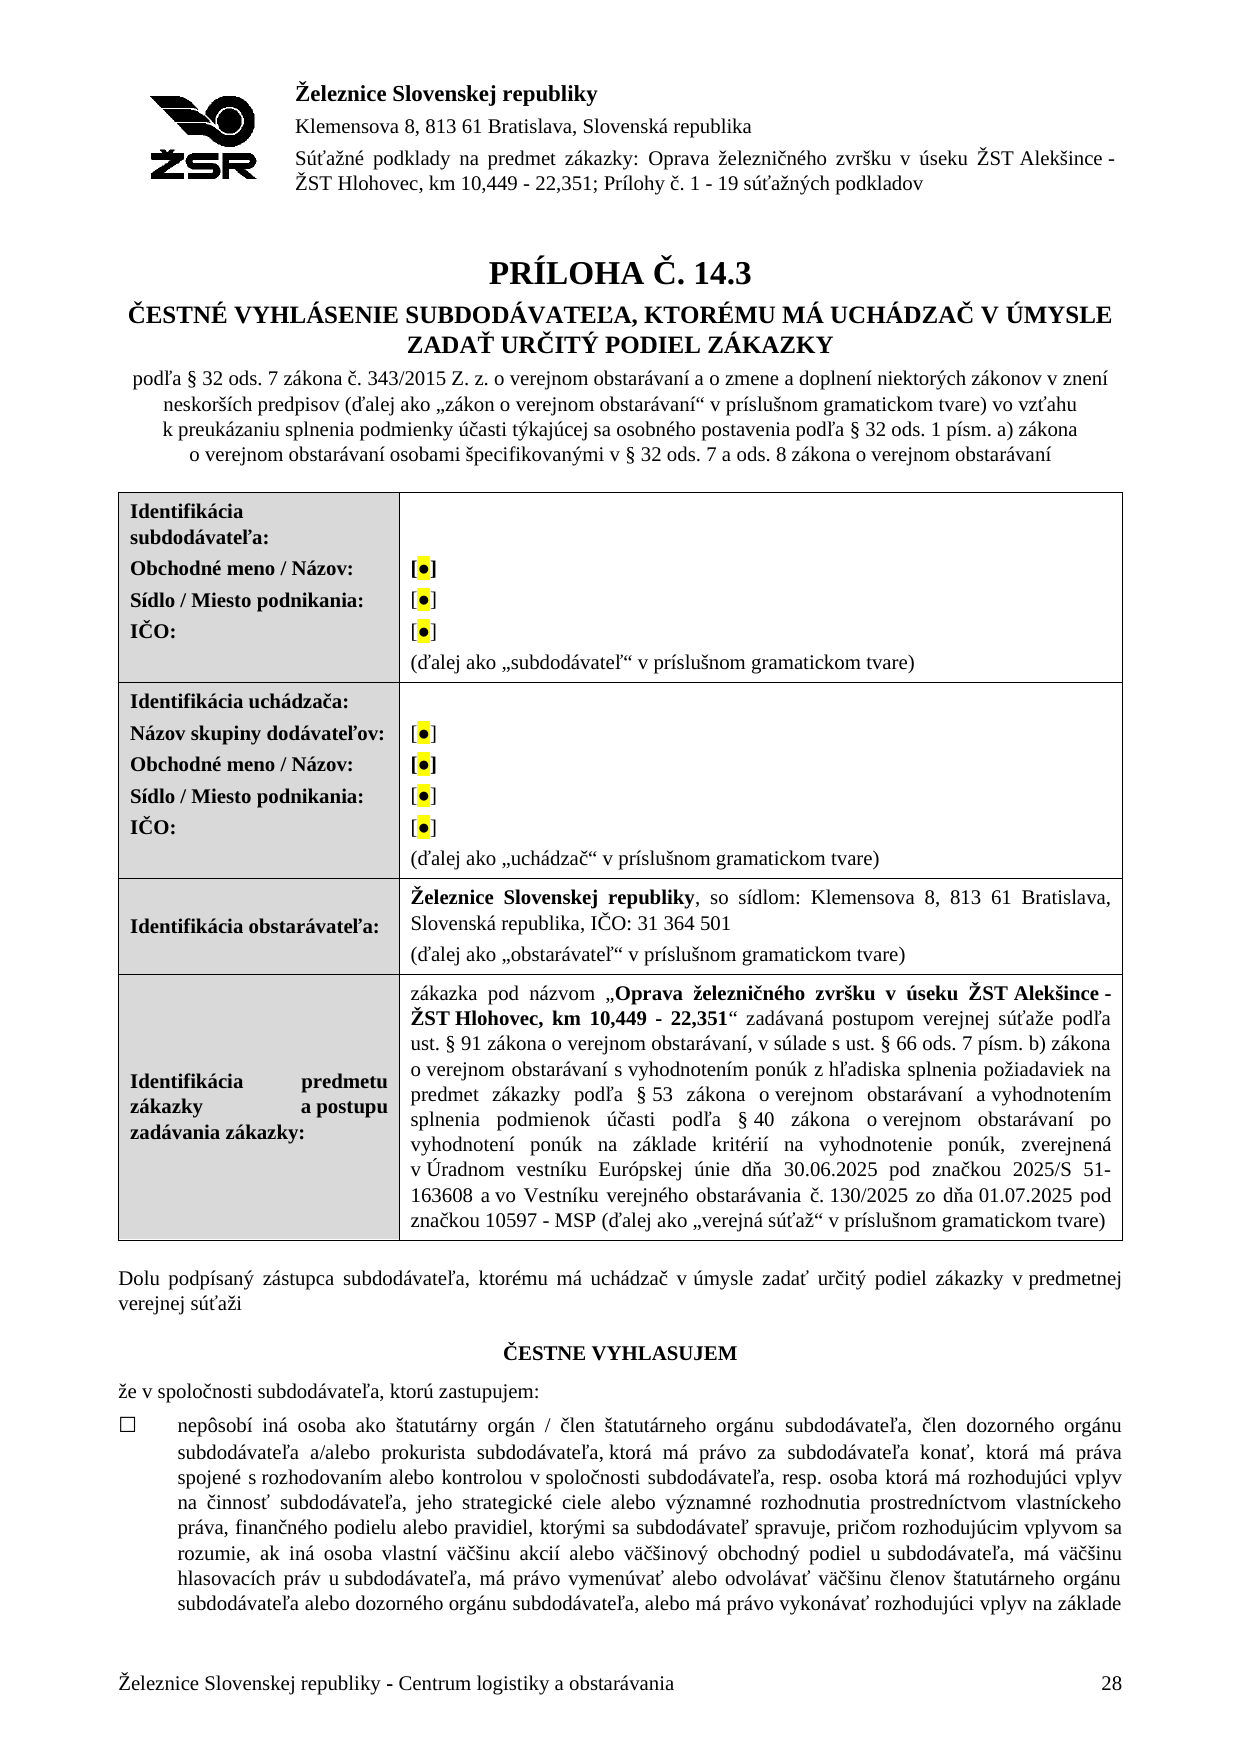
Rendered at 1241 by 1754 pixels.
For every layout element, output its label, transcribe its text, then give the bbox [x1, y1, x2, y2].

picture [149, 96, 257, 179]
text podľa § 32 ods. 7 zákona č. 343/2015 Z. z. o verejnom obstarávaní a o zmene a doplnení niektorých zákonov v znení neskorších predpisov (ďalej ako „zákon o verejnom obstarávaní“ v príslušnom gramatickom tvare) vo vzťahu k preukázaniu splnenia podmienky účasti týkajúcej sa osobného postavenia podľa § 32 ods. 1 písm. a) zákona o verejnom obstarávaní osobami špecifikovanými v § 32 ods. 7 a ods. 8 zákona o verejnom obstarávaní [118, 366, 1122, 466]
table_cell Identifikácia predmetu zákazky a postupu zadávania zákazky: [119, 975, 399, 1239]
subtitle ČESTNÉ VYHLÁSENIE SUBDODÁVATEĽA, KTORÉMU MÁ UCHÁDZAČ V ÚMYSLE ZADAŤ URČITÝ PODIEL ZÁKAZKY [118, 300, 1122, 359]
subtitle PRÍLOHA Č. 14.3 [118, 253, 1122, 292]
table_cell zákazka pod názvom „Oprava železničného zvršku v úseku ŽST Alekšince - ŽST Hlohovec, km 10,449 - 22,351“ zadávaná postupom verejnej súťaže podľa ust. § 91 zákona o verejnom obstarávaní, v súlade s ust. § 66 ods. 7 písm. b) zákona o verejnom obstarávaní s vyhodnotením ponúk z hľadiska splnenia požiadaviek na predmet zákazky podľa § 53 zákona o verejnom obstarávaní a vyhodnotením splnenia podmienok účasti podľa § 40 zákona o verejnom obstarávaní po vyhodnotení ponúk na základe kritérií na vyhodnotenie ponúk, zverejnená v Úradnom vestníku Európskej únie dňa 30.06.2025 pod značkou 2025/S 51-163608 a vo Vestníku verejného obstarávania č. 130/2025 zo dňa 01.07.2025 pod značkou 10597 - MSP (ďalej ako „verejná súťaž“ v príslušnom gramatickom tvare) [400, 975, 1122, 1239]
text Dolu podpísaný zástupca subdodávateľa, ktorému má uchádzač v úmysle zadať určitý podiel zákazky v predmetnej verejnej súťaži [118, 1266, 1122, 1315]
table_header Identifikácia subdodávateľa: Obchodné meno / Názov: Sídlo / Miesto podnikania: IČO: [119, 493, 399, 682]
table_cell Identifikácia uchádzača: Názov skupiny dodávateľov: Obchodné meno / Názov: Sídlo / Miesto podnikania: IČO: [119, 683, 399, 878]
table_cell Identifikácia obstarávateľa: [119, 879, 399, 974]
table_cell [●] [●] [●] [●] (ďalej ako „uchádzač“ v príslušnom gramatickom tvare) [400, 683, 1122, 878]
text ČESTNE VYHLASUJEM [118, 1341, 1122, 1365]
table_cell Železnice Slovenskej republiky, so sídlom: Klemensova 8, 813 61 Bratislava, Slovenská republika, IČO: 31 364 501 (ďalej ako „obstarávateľ“ v príslušnom gramatickom tvare) [400, 879, 1122, 974]
text že v spoločnosti subdodávateľa, ktorú zastupujem: [118, 1379, 1122, 1403]
table_header [●] [●] [●] (ďalej ako „subdodávateľ“ v príslušnom gramatickom tvare) [400, 493, 1122, 682]
